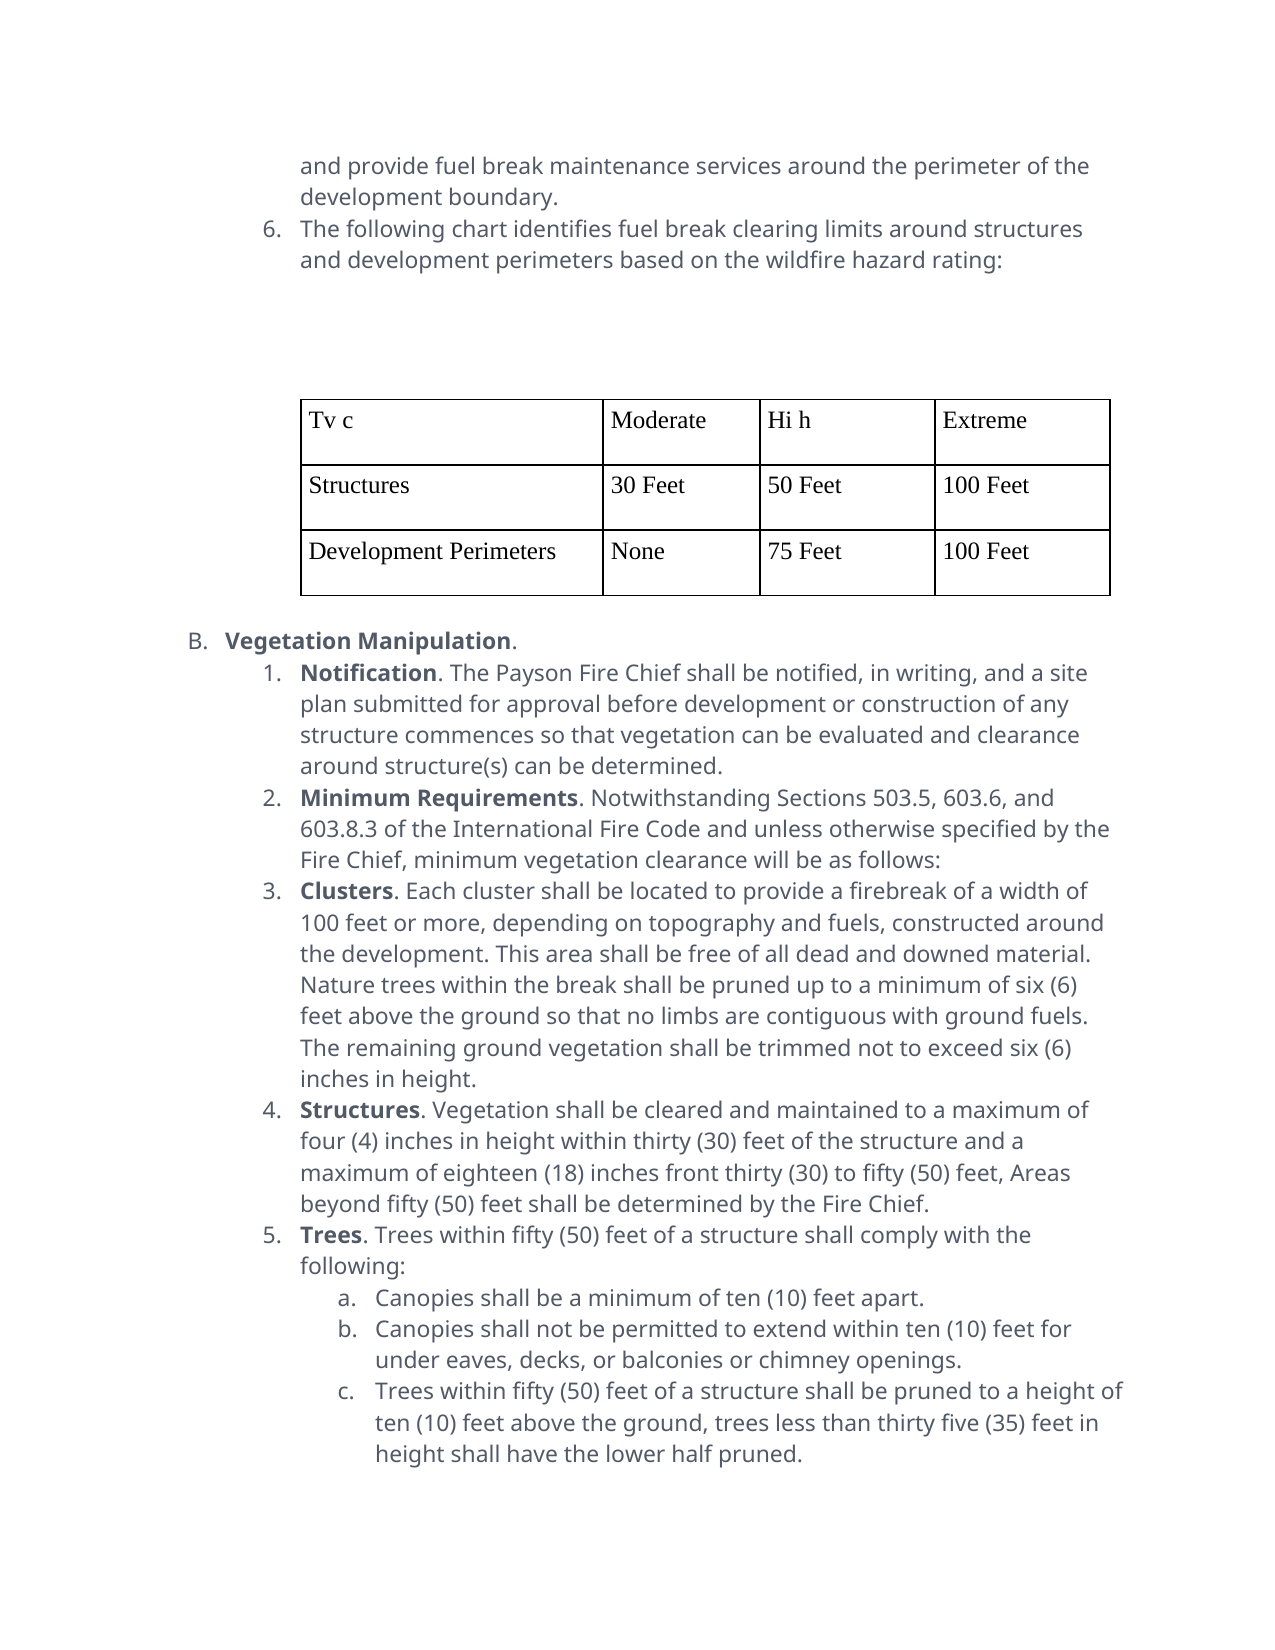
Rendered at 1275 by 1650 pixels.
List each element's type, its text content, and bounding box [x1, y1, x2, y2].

list Minimum Requirements. Notwithstanding Sections 503.5, 603.6, and 603.8.3 of the International Fire Code and unless otherwise specified by the Fire Chief, minimum vegetation clearance will be as follows: [262, 782, 1125, 875]
table_header Hi h [761, 400, 934, 464]
table_cell 75 Feet [761, 531, 934, 594]
table_cell 100 Feet [936, 531, 1109, 594]
list Trees within fifty (50) feet of a structure shall be pruned to a height of ten (10) feet above the ground, trees less than thirty five (35) feet in height shall have the lower half pruned. [337, 1375, 1125, 1469]
table_header Moderate [604, 400, 759, 464]
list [262, 150, 1125, 212]
table_cell 30 Feet [604, 466, 759, 529]
list Trees. Trees within fifty (50) feet of a structure shall comply with the following: [262, 1219, 1125, 1282]
list Vegetation Manipulation. [187, 625, 1125, 657]
table_cell Structures [302, 466, 602, 529]
list The following chart identifies fuel break clearing limits around structures and development perimeters based on the wildfire hazard rating: [262, 212, 1125, 309]
table_cell None [604, 531, 759, 594]
table_header Tv c [302, 400, 602, 464]
table_header Extreme [936, 400, 1109, 464]
list Structures. Vegetation shall be cleared and maintained to a maximum of four (4) inches in height within thirty (30) feet of the structure and a maximum of eighteen (18) inches front thirty (30) to fifty (50) feet, Areas beyond fifty (50) feet shall be determined by the Fire Chief. [262, 1094, 1125, 1219]
list Canopies shall be a minimum of ten (10) feet apart. [337, 1282, 1125, 1313]
table_cell 50 Feet [761, 466, 934, 529]
list Canopies shall not be permitted to extend within ten (10) feet for under eaves, decks, or balconies or chimney openings. [337, 1313, 1125, 1375]
list Clusters. Each cluster shall be located to provide a firebreak of a width of 100 feet or more, depending on topography and fuels, constructed around the development. This area shall be free of all dead and downed material. Nature trees within the break shall be pruned up to a minimum of six (6) feet above the ground so that no limbs are contiguous with ground fuels. The remaining ground vegetation shall be trimmed not to exceed six (6) inches in height. [262, 875, 1125, 1094]
table_cell Development Perimeters [302, 531, 602, 594]
table_cell 100 Feet [936, 466, 1109, 529]
list Notification. The Payson Fire Chief shall be notified, in writing, and a site plan submitted for approval before development or construction of any structure commences so that vegetation can be evaluated and clearance around structure(s) can be determined. [262, 657, 1125, 782]
